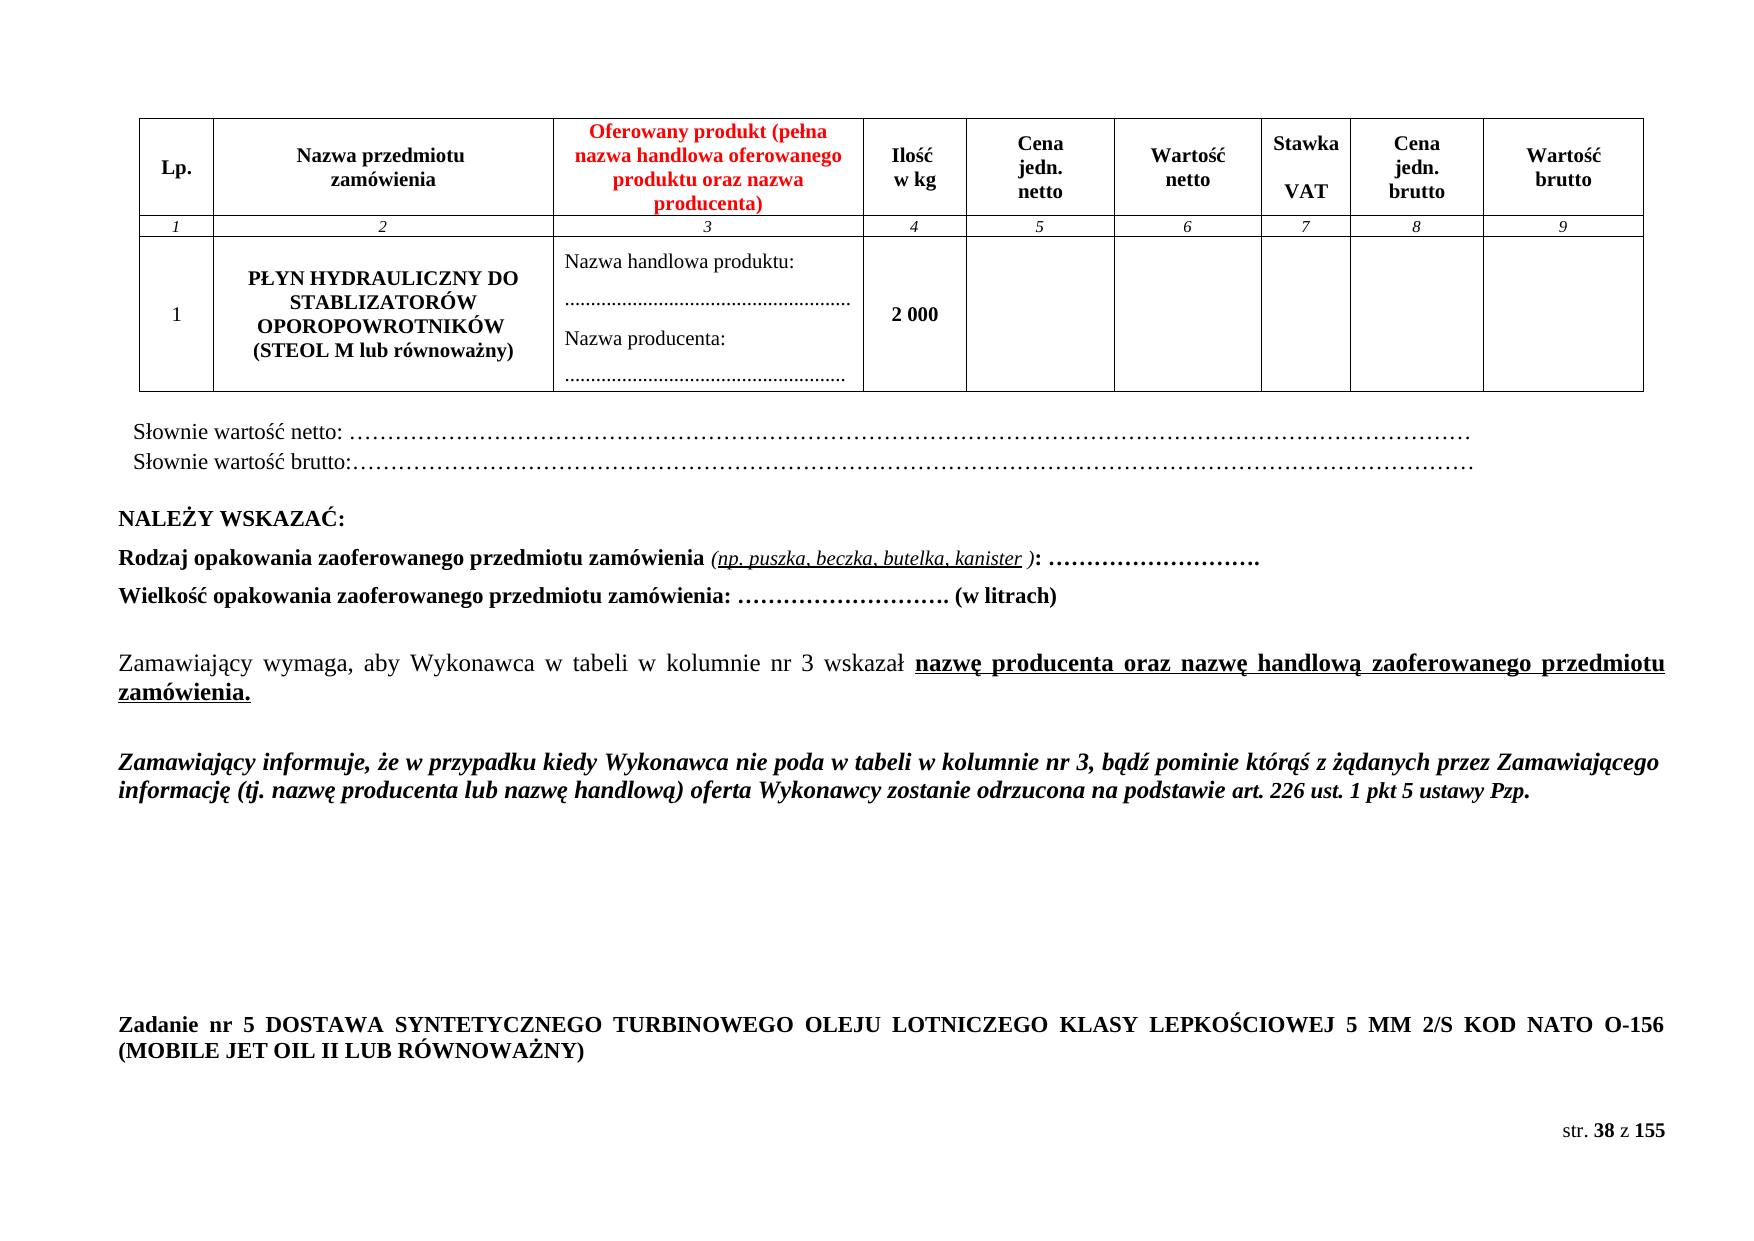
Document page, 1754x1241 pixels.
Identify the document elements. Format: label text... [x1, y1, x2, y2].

table_cell 3 [554, 216, 863, 236]
table_header Wartość netto [1115, 119, 1261, 215]
table_cell 1 [140, 216, 213, 236]
table_cell [1484, 237, 1643, 391]
table_header Nazwa przedmiotu zamówienia [214, 119, 553, 215]
table_cell 4 [864, 216, 966, 236]
list Zadanie nr 5 DOSTAWA SYNTETYCZNEGO TURBINOWEGO OLEJU LOTNICZEGO KLASY LEPKOŚCIOWEJ 5 MM 2/S KOD NATO O-156 (MOBILE JET OIL II LUB RÓWNOWAŻNY) [118, 1011, 1665, 1063]
table_header Lp. [140, 119, 213, 215]
table_cell 2 000 [864, 237, 966, 391]
table_cell PŁYN HYDRAULICZNY DO STABLIZATORÓW OPOROPOWROTNIKÓW (STEOL M lub równoważny) [214, 237, 553, 391]
list Zamawiający informuje, że w przypadku kiedy Wykonawca nie poda w tabeli w kolumnie nr 3, bądź pominie którąś z żądanych przez Zamawiającego informację (tj. nazwę producenta lub nazwę handlową) oferta Wykonawcy zostanie odrzucona na podstawie art. 226 ust. 1 pkt 5 ustawy Pzp. [118, 747, 1665, 804]
table_cell 2 [214, 216, 553, 236]
table_header Oferowany produkt (pełna nazwa handlowa oferowanego produktu oraz nazwa producenta) [554, 119, 863, 215]
table_cell Nazwa handlowa produktu: ....................................................... Nazwa producenta: ...................................................... [554, 237, 863, 391]
table_header Cena jedn. brutto [1351, 119, 1483, 215]
text Wielkość opakowania zaoferowanego przedmiotu zamówienia: ………………………. (w litrach) [118, 583, 1665, 609]
table_cell [1262, 237, 1350, 391]
table_cell 7 [1262, 216, 1350, 236]
text Rodzaj opakowania zaoferowanego przedmiotu zamówienia (np. puszka, beczka, butelka, kanister ): ………………………. [118, 544, 1665, 570]
table_cell [1351, 237, 1483, 391]
table_header Stawka VAT [1262, 119, 1350, 215]
table_header Cena jedn. netto [967, 119, 1114, 215]
table_cell [967, 237, 1114, 391]
text NALEŻY WSKAZAĆ: [118, 505, 1665, 531]
table_cell 8 [1351, 216, 1483, 236]
table_cell 5 [967, 216, 1114, 236]
table_cell 1 [140, 237, 213, 391]
table_cell [1115, 237, 1261, 391]
text Słownie wartość netto: ………………………………………………………………………………………………………………………………… [133, 418, 1665, 444]
table_cell 9 [1484, 216, 1643, 236]
text Zamawiający wymaga, aby Wykonawca w tabeli w kolumnie nr 3 wskazał nazwę producenta oraz nazwę handlową zaoferowanego przedmiotu zamówienia. [118, 648, 1665, 705]
table_header Wartość brutto [1484, 119, 1643, 215]
table_header Ilość w kg [864, 119, 966, 215]
text Słownie wartość brutto:………………………………………………………………………………………………………………………………… [133, 448, 1665, 475]
table_cell 6 [1115, 216, 1261, 236]
